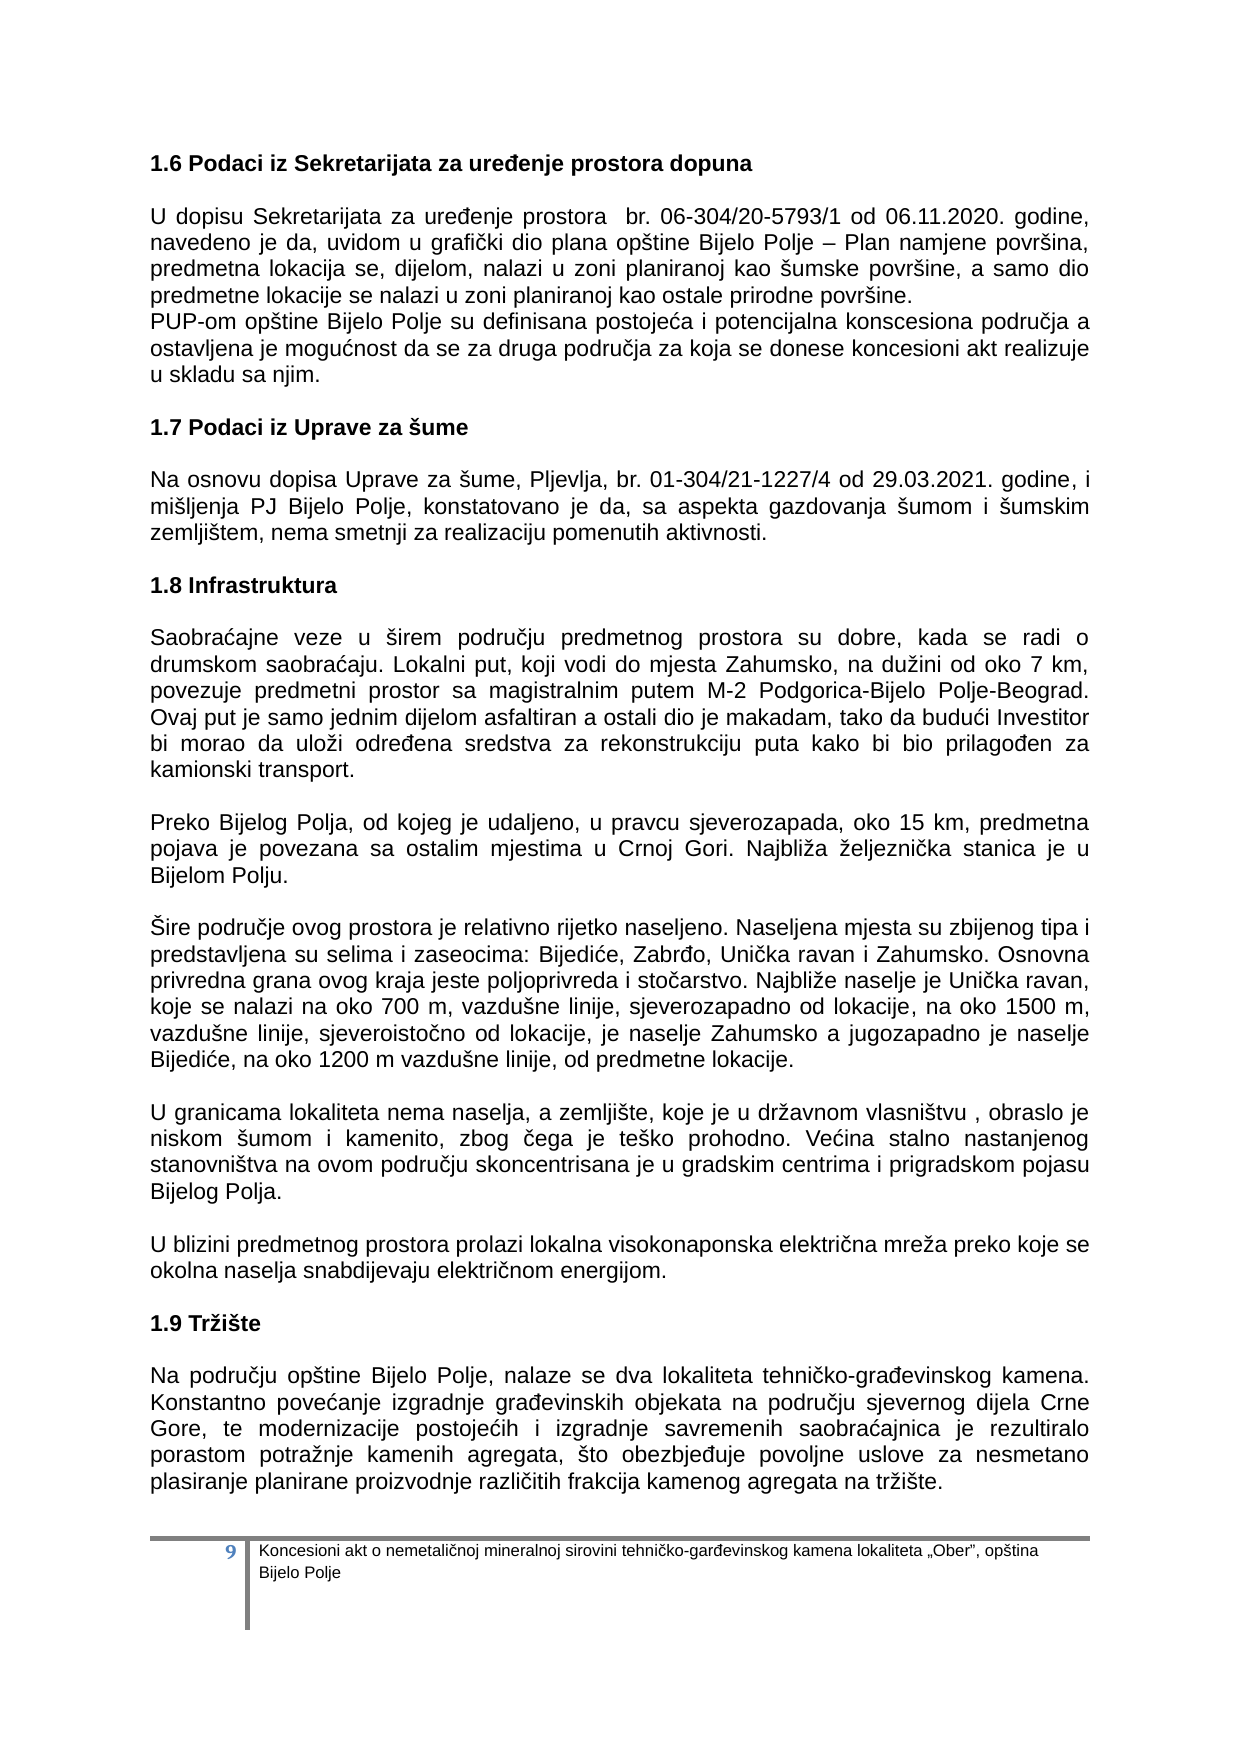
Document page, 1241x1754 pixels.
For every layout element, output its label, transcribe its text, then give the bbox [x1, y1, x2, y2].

text PUP-om opštine Bijelo Polje su definisana postojeća i potencijalna konscesiona područja a ostavljena je mogućnost da se za druga područja za koja se donese koncesioni akt realizuje u skladu sa njim. [150, 308, 1090, 387]
text Saobraćajne veze u širem području predmetnog prostora su dobre, kada se radi o drumskom saobraćaju. Lokalni put, koji vodi do mjesta Zahumsko, na dužini od oko 7 km, povezuje predmetni prostor sa magistralnim putem M-2 Podgorica-Bijelo Polje-Beograd. Ovaj put je samo jednim dijelom asfaltiran a ostali dio je makadam, tako da budući Investitor bi morao da uloži određena sredstva za rekonstrukciju puta kako bi bio prilagođen za kamionski transport. [150, 624, 1090, 782]
subtitle 1.6 Podaci iz Sekretarijata za uređenje prostora dopuna [150, 150, 1090, 176]
text Na području opštine Bijelo Polje, nalaze se dva lokaliteta tehničko-građevinskog kamena. Konstantno povećanje izgradnje građevinskih objekata na području sjevernog dijela Crne Gore, te modernizacije postojećih i izgradnje savremenih saobraćajnica je rezultiralo porastom potražnje kamenih agregata, što obezbjeđuje povoljne uslove za nesmetano plasiranje planirane proizvodnje različitih frakcija kamenog agregata na tržište. [150, 1362, 1090, 1494]
subtitle 1.7 Podaci iz Uprave za šume [150, 413, 1090, 440]
text U dopisu Sekretarijata za uređenje prostora br. 06-304/20-5793/1 od 06.11.2020. godine, navedeno je da, uvidom u grafički dio plana opštine Bijelo Polje – Plan namjene površina, predmetna lokacija se, dijelom, nalazi u zoni planiranoj kao šumske površine, a samo dio predmetne lokacije se nalazi u zoni planiranoj kao ostale prirodne površine. [150, 203, 1090, 308]
text Preko Bijelog Polja, od kojeg je udaljeno, u pravcu sjeverozapada, oko 15 km, predmetna pojava je povezana sa ostalim mjestima u Crnoj Gori. Najbliža željeznička stanica je u Bijelom Polju. [150, 809, 1090, 888]
text Šire područje ovog prostora je relativno rijetko naseljeno. Naseljena mjesta su zbijenog tipa i predstavljena su selima i zaseocima: Bijediće, Zabrđo, Unička ravan i Zahumsko. Osnovna privredna grana ovog kraja jeste poljoprivreda i stočarstvo. Najbliže naselje je Unička ravan, koje se nalazi na oko 700 m, vazdušne linije, sjeverozapadno od lokacije, na oko 1500 m, vazdušne linije, sjeveroistočno od lokacije, je naselje Zahumsko a jugozapadno je naselje Bijediće, na oko 1200 m vazdušne linije, od predmetne lokacije. [150, 914, 1090, 1072]
text U granicama lokaliteta nema naselja, a zemljište, koje je u državnom vlasništvu , obraslo je niskom šumom i kamenito, zbog čega je teško prohodno. Većina stalno nastanjenog stanovništva na ovom području skoncentrisana je u gradskim centrima i prigradskom pojasu Bijelog Polja. [150, 1099, 1090, 1204]
text Na osnovu dopisa Uprave za šume, Pljevlja, br. 01-304/21-1227/4 od 29.03.2021. godine, i mišljenja PJ Bijelo Polje, konstatovano je da, sa aspekta gazdovanja šumom i šumskim zemljištem, nema smetnji za realizaciju pomenutih aktivnosti. [150, 466, 1090, 545]
subtitle 1.9 Tržište [150, 1309, 1090, 1336]
subtitle 1.8 Infrastruktura [150, 572, 1090, 598]
text U blizini predmetnog prostora prolazi lokalna visokonaponska električna mreža preko koje se okolna naselja snabdijevaju električnom energijom. [150, 1231, 1090, 1283]
